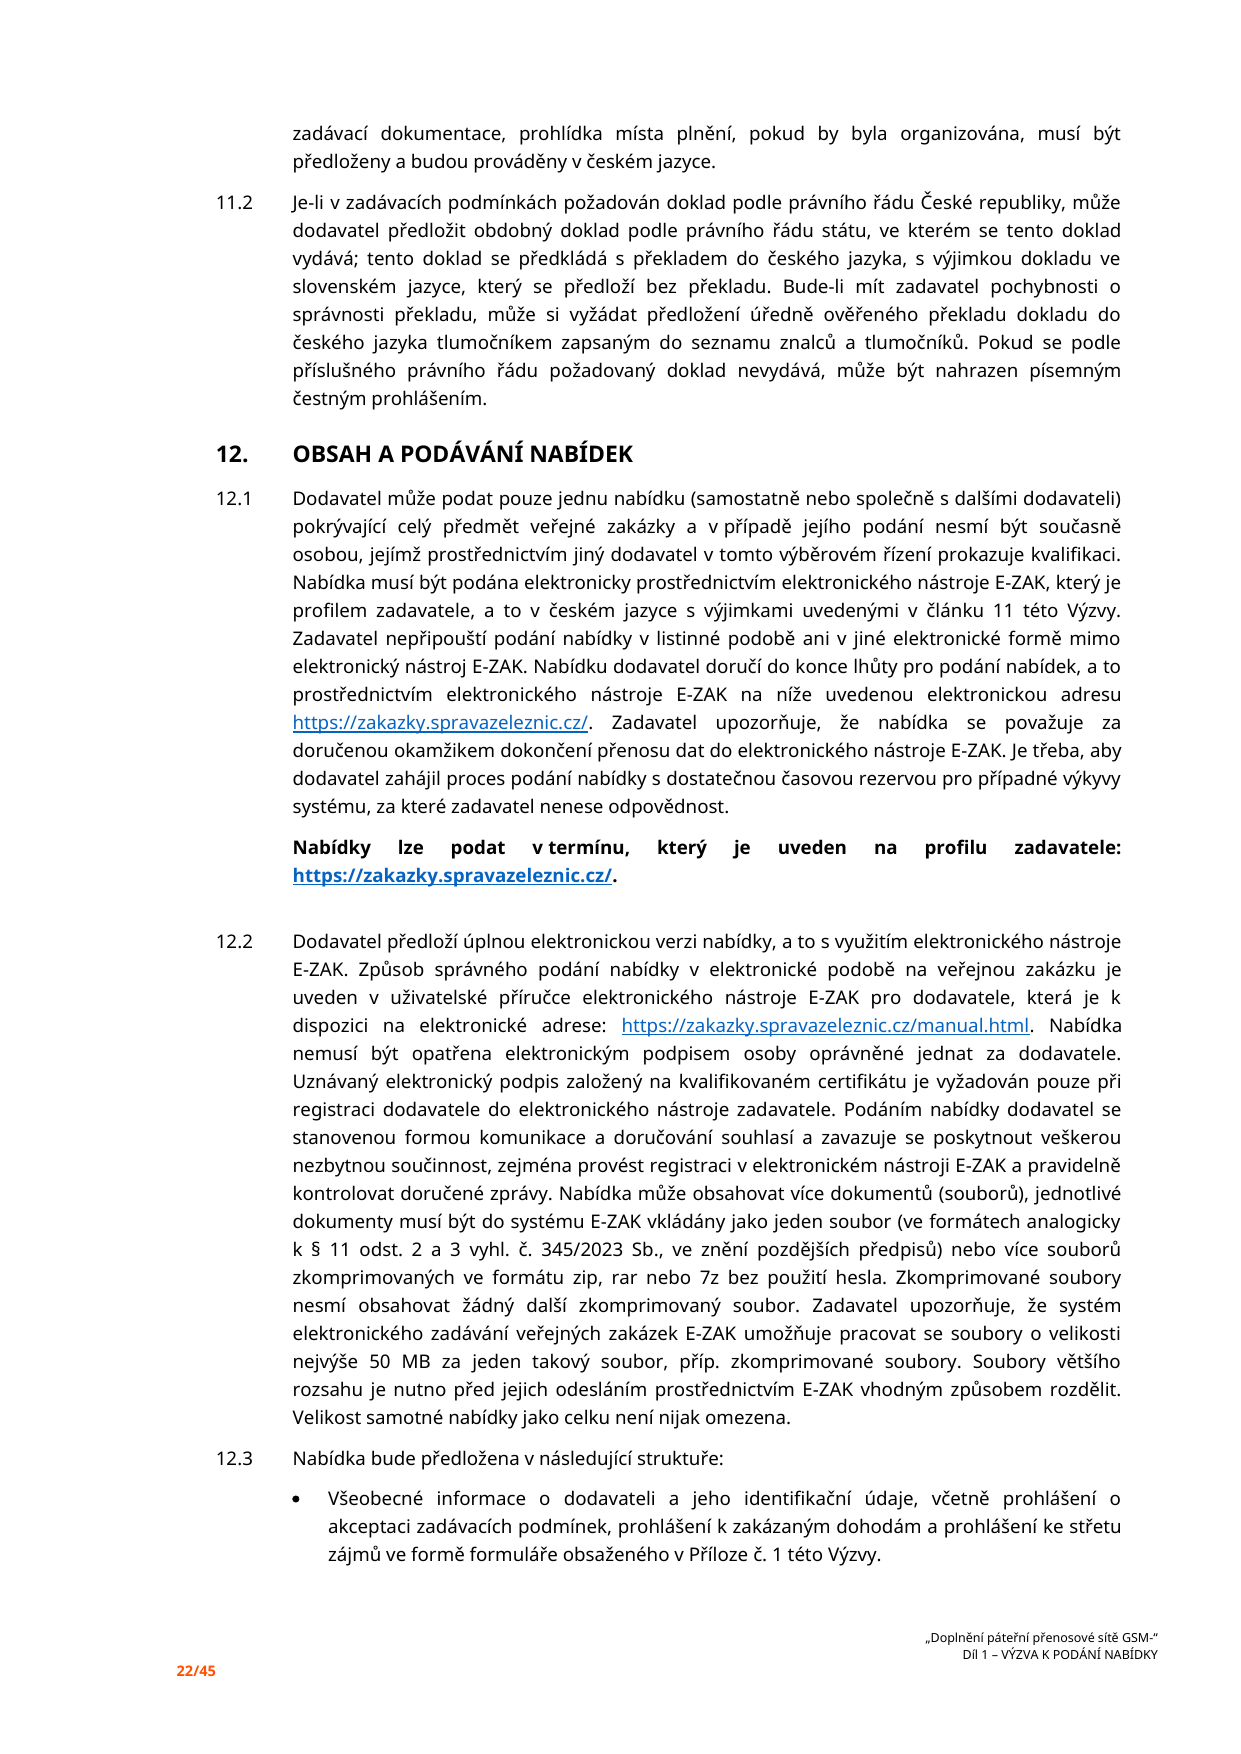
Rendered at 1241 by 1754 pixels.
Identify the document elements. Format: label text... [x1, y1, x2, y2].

text OBSAH A PODÁVÁNÍ NABÍDEK [216, 438, 1122, 469]
text Všeobecné informace o dodavateli a jeho identifikační údaje, včetně prohlášení o akceptaci zadávacích podmínek, prohlášení k zakázaným dohodám a prohlášení ke střetu zájmů ve formě formuláře obsaženého v Příloze č. 1 této Výzvy. [292, 1485, 1122, 1567]
text Dodavatel může podat pouze jednu nabídku (samostatně nebo společně s dalšími dodavateli) pokrývající celý předmět veřejné zakázky a v případě jejího podání nesmí být současně osobou, jejímž prostřednictvím jiný dodavatel v tomto výběrovém řízení prokazuje kvalifikaci. Nabídka musí být podána elektronicky prostřednictvím elektronického nástroje E-ZAK, který je profilem zadavatele, a to v českém jazyce s výjimkami uvedenými v článku 11 této Výzvy. Zadavatel nepřipouští podání nabídky v listinné podobě ani v jiné elektronické formě mimo elektronický nástroj E-ZAK. Nabídku dodavatel doručí do konce lhůty pro podání nabídek, a to prostřednictvím elektronického nástroje E-ZAK na níže uvedenou elektronickou adresu https://zakazky.spravazeleznic.cz/. Zadavatel upozorňuje, že nabídka se považuje za doručenou okamžikem dokončení přenosu dat do elektronického nástroje E-ZAK. Je třeba, aby dodavatel zahájil proces podání nabídky s dostatečnou časovou rezervou pro případné výkyvy systému, za které zadavatel nenese odpovědnost. [216, 485, 1122, 819]
text Je-li v zadávacích podmínkách požadován doklad podle právního řádu České republiky, může dodavatel předložit obdobný doklad podle právního řádu státu, ve kterém se tento doklad vydává; tento doklad se předkládá s překladem do českého jazyka, s výjimkou dokladu ve slovenském jazyce, který se předloží bez překladu. Bude-li mít zadavatel pochybnosti o správnosti překladu, může si vyžádat předložení úředně ověřeného překladu dokladu do českého jazyka tlumočníkem zapsaným do seznamu znalců a tlumočníků. Pokud se podle příslušného právního řádu požadovaný doklad nevydává, může být nahrazen písemným čestným prohlášením. [216, 189, 1122, 411]
text Nabídky lze podat v termínu, který je uveden na profilu zadavatele: https://zakazky.spravazeleznic.cz/. [292, 834, 1122, 887]
text Dodavatel předloží úplnou elektronickou verzi nabídky, a to s využitím elektronického nástroje E-ZAK. Způsob správného podání nabídky v elektronické podobě na veřejnou zakázku je uveden v uživatelské příručce elektronického nástroje E-ZAK pro dodavatele, která je k dispozici na elektronické adrese: https://zakazky.spravazeleznic.cz/manual.html. Nabídka nemusí být opatřena elektronickým podpisem osoby oprávněné jednat za dodavatele. Uznávaný elektronický podpis založený na kvalifikovaném certifikátu je vyžadován pouze při registraci dodavatele do elektronického nástroje zadavatele. Podáním nabídky dodavatel se stanovenou formou komunikace a doručování souhlasí a zavazuje se poskytnout veškerou nezbytnou součinnost, zejména provést registraci v elektronickém nástroji E-ZAK a pravidelně kontrolovat doručené zprávy. Nabídka může obsahovat více dokumentů (souborů), jednotlivé dokumenty musí být do systému E-ZAK vkládány jako jeden soubor (ve formátech analogicky k § 11 odst. 2 a 3 vyhl. č. 345/2023 Sb., ve znění pozdějších předpisů) nebo více souborů zkomprimovaných ve formátu zip, rar nebo 7z bez použití hesla. Zkomprimované soubory nesmí obsahovat žádný další zkomprimovaný soubor. Zadavatel upozorňuje, že systém elektronického zadávání veřejných zakázek E-ZAK umožňuje pracovat se soubory o velikosti nejvýše 50 MB za jeden takový soubor, příp. zkomprimované soubory. Soubory většího rozsahu je nutno před jejich odesláním prostřednictvím E-ZAK vhodným způsobem rozdělit. Velikost samotné nabídky jako celku není nijak omezena. [216, 928, 1122, 1430]
text Nabídka bude předložena v následující struktuře: [216, 1445, 1122, 1470]
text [216, 121, 1122, 174]
